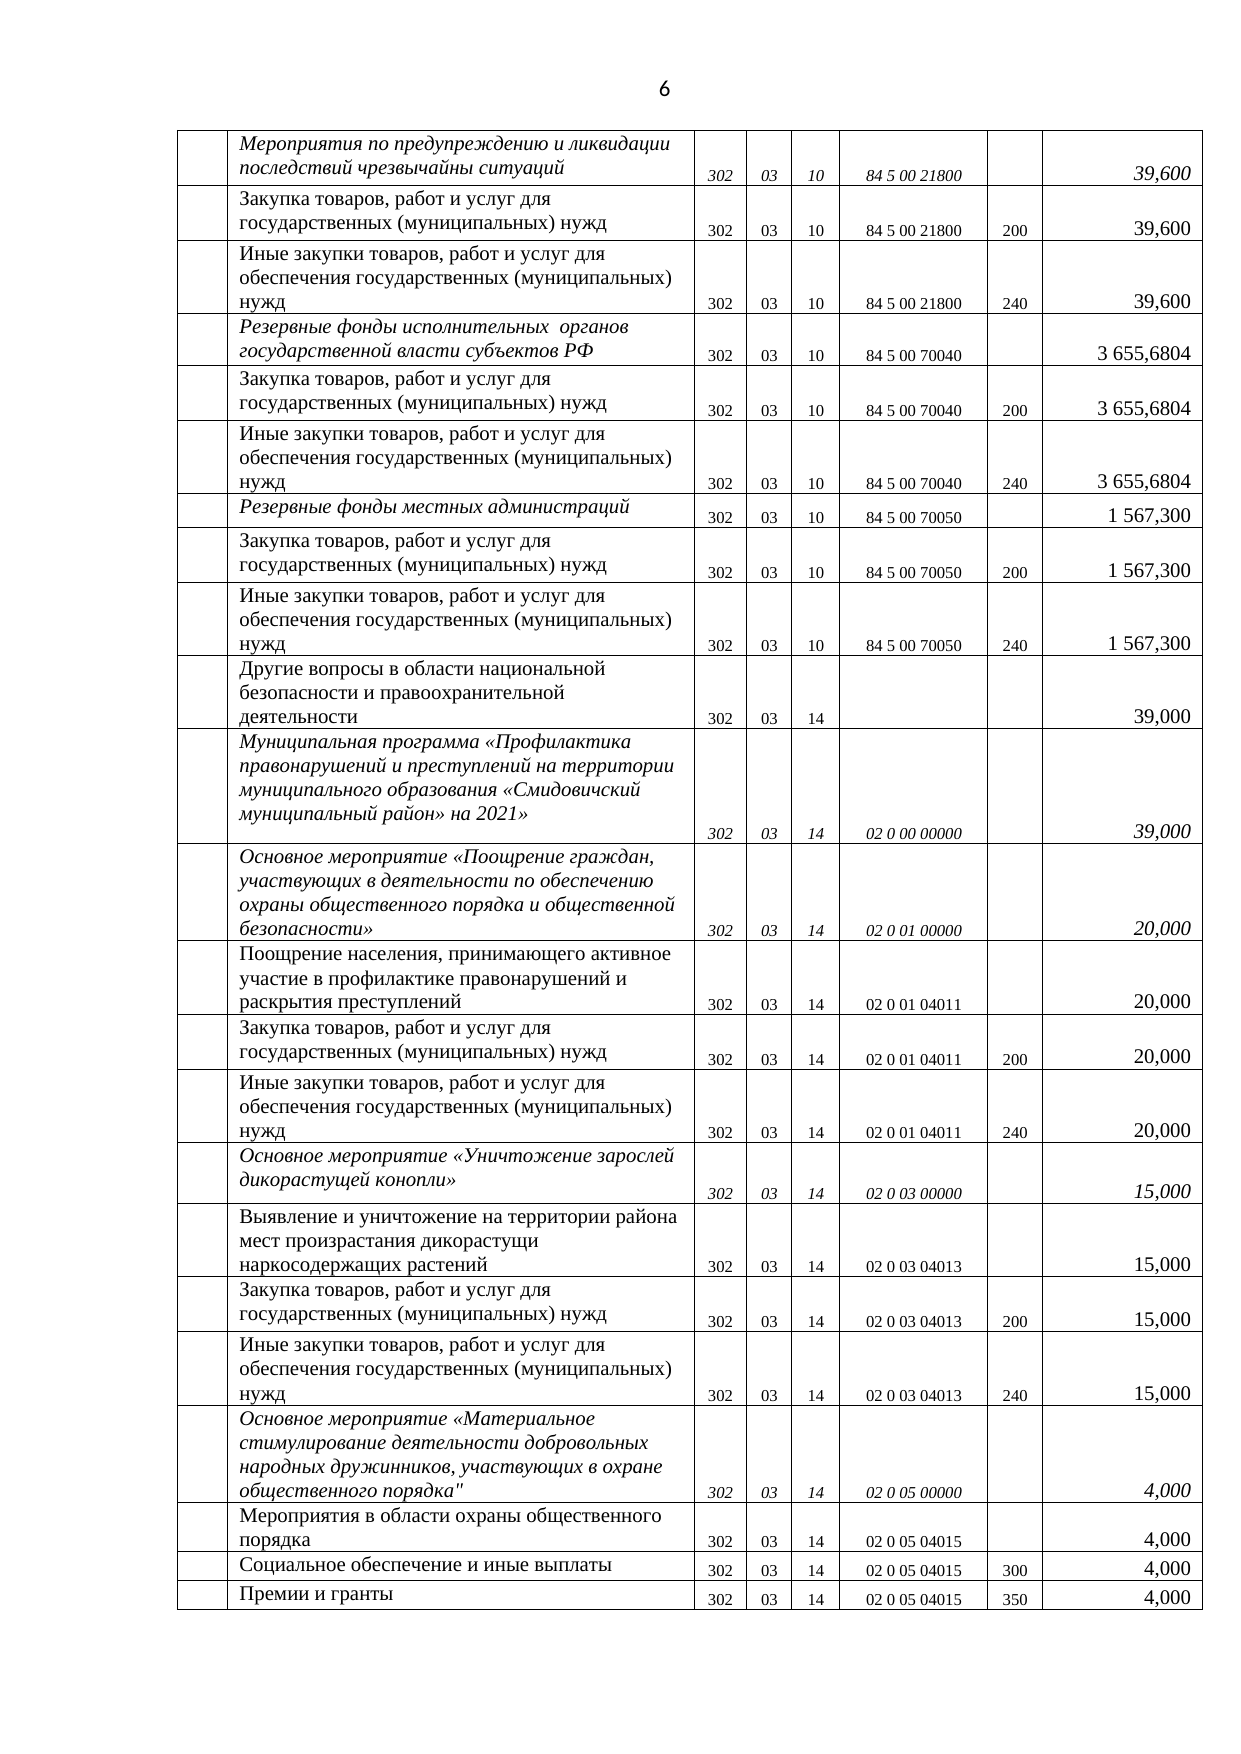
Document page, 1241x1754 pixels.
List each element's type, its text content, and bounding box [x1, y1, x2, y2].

table_cell 3 655,6804 [1043, 421, 1202, 493]
table_cell 4,000 [1043, 1552, 1202, 1580]
table_cell 10 [792, 494, 839, 527]
table_cell Мероприятия по предупреждению и ликвидации последствий чрезвычайны ситуаций [228, 131, 694, 185]
table_cell 20,000 [1043, 844, 1202, 940]
table_cell 200 [988, 366, 1042, 419]
table_cell 03 [747, 528, 791, 582]
table_cell [178, 1581, 227, 1609]
table_cell 302 [695, 1070, 746, 1142]
table_cell [178, 494, 227, 527]
table_cell 200 [988, 1015, 1042, 1068]
table_cell 02 0 01 00000 [840, 844, 987, 940]
table_cell 02 0 03 04013 [840, 1204, 987, 1276]
table_cell [988, 1503, 1042, 1551]
table_cell 10 [792, 366, 839, 419]
table_cell [178, 131, 227, 185]
table_cell Социальное обеспечение и иные выплаты [228, 1552, 694, 1580]
table_cell Иные закупки товаров, работ и услуг для обеспечения государственных (муниципальных) нужд [228, 1332, 694, 1404]
table_cell 03 [747, 1070, 791, 1142]
table_cell 84 5 00 21800 [840, 186, 987, 240]
table_cell 39,600 [1043, 241, 1202, 313]
table_cell 10 [792, 583, 839, 655]
table_cell [178, 1277, 227, 1331]
table_cell 84 5 00 70050 [840, 494, 987, 527]
table_cell 84 5 00 70050 [840, 528, 987, 582]
table_cell Иные закупки товаров, работ и услуг для обеспечения государственных (муниципальных) нужд [228, 583, 694, 655]
table_cell 14 [792, 1277, 839, 1331]
table_cell Закупка товаров, работ и услуг для государственных (муниципальных) нужд [228, 1277, 694, 1331]
table_cell 39,000 [1043, 729, 1202, 843]
table_cell [988, 1143, 1042, 1203]
table_cell [178, 1503, 227, 1551]
table_cell [178, 528, 227, 582]
table_cell 84 5 00 70040 [840, 421, 987, 493]
table_cell 14 [792, 1406, 839, 1502]
table_cell [178, 366, 227, 419]
table_cell 3 655,6804 [1043, 366, 1202, 419]
table_cell 302 [695, 1406, 746, 1502]
table_cell Муниципальная программа «Профилактика правонарушений и преступлений на территории муниципального образования «Смидовичский муниципальный район» на 2021» [228, 729, 694, 843]
table_cell [988, 1204, 1042, 1276]
table_cell 302 [695, 241, 746, 313]
table_cell Другие вопросы в области национальной безопасности и правоохранительной деятельности [228, 656, 694, 728]
table_cell [988, 844, 1042, 940]
table_cell 84 5 00 70040 [840, 366, 987, 419]
table_cell 03 [747, 1581, 791, 1609]
table_cell 03 [747, 1143, 791, 1203]
table_cell 3 655,6804 [1043, 314, 1202, 364]
table_cell 03 [747, 421, 791, 493]
table_cell [178, 241, 227, 313]
table_cell Выявление и уничтожение на территории района мест произрастания дикорастущи наркосодержащих растений [228, 1204, 694, 1276]
table_cell 03 [747, 844, 791, 940]
table_cell 39,000 [1043, 656, 1202, 728]
table_cell 03 [747, 583, 791, 655]
table_cell 14 [792, 844, 839, 940]
table_cell 302 [695, 656, 746, 728]
table_cell 14 [792, 1143, 839, 1203]
table_cell 200 [988, 186, 1042, 240]
table_cell 302 [695, 528, 746, 582]
table_cell 1 567,300 [1043, 528, 1202, 582]
table_cell 302 [695, 583, 746, 655]
table_cell Основное мероприятие «Уничтожение зарослей дикорастущей конопли» [228, 1143, 694, 1203]
table_cell Мероприятия в области охраны общественного порядка [228, 1503, 694, 1551]
table_cell 84 5 00 21800 [840, 131, 987, 185]
table_cell 240 [988, 1070, 1042, 1142]
table_cell 03 [747, 729, 791, 843]
table_cell 02 0 03 00000 [840, 1143, 987, 1203]
table_cell 302 [695, 1552, 746, 1580]
table_cell 03 [747, 1503, 791, 1551]
table_cell 20,000 [1043, 1070, 1202, 1142]
table_cell [178, 941, 227, 1013]
table_cell 300 [988, 1552, 1042, 1580]
table_cell 02 0 01 04011 [840, 941, 987, 1013]
table_cell 02 0 05 04015 [840, 1552, 987, 1580]
table_cell 302 [695, 844, 746, 940]
table_cell [178, 1143, 227, 1203]
table_cell 240 [988, 421, 1042, 493]
table_cell 15,000 [1043, 1332, 1202, 1404]
table_cell 10 [792, 186, 839, 240]
table_cell 03 [747, 131, 791, 185]
table_cell [178, 844, 227, 940]
table_cell 1 567,300 [1043, 583, 1202, 655]
table_cell [988, 729, 1042, 843]
table_cell 10 [792, 528, 839, 582]
table_cell [178, 314, 227, 364]
table_cell [178, 1406, 227, 1502]
table_cell 302 [695, 314, 746, 364]
table_cell 84 5 00 70040 [840, 314, 987, 364]
table_cell 302 [695, 941, 746, 1013]
table_cell 20,000 [1043, 1015, 1202, 1068]
table_cell 39,600 [1043, 186, 1202, 240]
table_cell 84 5 00 21800 [840, 241, 987, 313]
table_cell 10 [792, 131, 839, 185]
table_cell 302 [695, 366, 746, 419]
table_cell 10 [792, 421, 839, 493]
table_cell 03 [747, 1277, 791, 1331]
table_cell 302 [695, 1332, 746, 1404]
table_cell 15,000 [1043, 1143, 1202, 1203]
table_cell [178, 421, 227, 493]
table_cell 03 [747, 366, 791, 419]
table_cell 14 [792, 1332, 839, 1404]
table_cell 02 0 03 04013 [840, 1277, 987, 1331]
table_cell Закупка товаров, работ и услуг для государственных (муниципальных) нужд [228, 528, 694, 582]
table_cell 302 [695, 186, 746, 240]
table_cell 14 [792, 1503, 839, 1551]
table_cell 03 [747, 1332, 791, 1404]
table_cell 200 [988, 528, 1042, 582]
table_cell 02 0 05 04015 [840, 1581, 987, 1609]
table_cell 03 [747, 186, 791, 240]
table_cell [178, 729, 227, 843]
table_cell 14 [792, 1015, 839, 1068]
table_cell 15,000 [1043, 1204, 1202, 1276]
table_cell Основное мероприятие «Материальное стимулирование деятельности добровольных народных дружинников, участвующих в охране общественного порядка" [228, 1406, 694, 1502]
table_cell Резервные фонды местных администраций [228, 494, 694, 527]
table_cell [178, 1070, 227, 1142]
table_cell 03 [747, 1552, 791, 1580]
table_cell [840, 656, 987, 728]
table_cell 4,000 [1043, 1406, 1202, 1502]
table_cell Резервные фонды исполнительных органов государственной власти субъектов РФ [228, 314, 694, 364]
table_cell 03 [747, 1406, 791, 1502]
table_cell Иные закупки товаров, работ и услуг для обеспечения государственных (муниципальных) нужд [228, 241, 694, 313]
table_cell 14 [792, 1581, 839, 1609]
table_cell 240 [988, 583, 1042, 655]
table_cell Закупка товаров, работ и услуг для государственных (муниципальных) нужд [228, 366, 694, 419]
table_cell [178, 583, 227, 655]
table_cell Премии и гранты [228, 1581, 694, 1609]
table_cell 302 [695, 729, 746, 843]
table_cell [988, 494, 1042, 527]
table_cell 200 [988, 1277, 1042, 1331]
table_cell 302 [695, 494, 746, 527]
table_cell 14 [792, 1204, 839, 1276]
table_cell 03 [747, 1204, 791, 1276]
table_cell 10 [792, 314, 839, 364]
table_cell [178, 1552, 227, 1580]
table_cell 03 [747, 241, 791, 313]
table_cell [178, 1204, 227, 1276]
table_cell 20,000 [1043, 941, 1202, 1013]
table_cell 302 [695, 1143, 746, 1203]
table_cell Иные закупки товаров, работ и услуг для обеспечения государственных (муниципальных) нужд [228, 1070, 694, 1142]
table_cell 302 [695, 421, 746, 493]
table_cell 14 [792, 1552, 839, 1580]
table_cell 03 [747, 314, 791, 364]
table_cell 02 0 03 04013 [840, 1332, 987, 1404]
table_cell 302 [695, 1581, 746, 1609]
table_cell 03 [747, 656, 791, 728]
table_cell 302 [695, 1277, 746, 1331]
table_cell [988, 314, 1042, 364]
table_cell 4,000 [1043, 1503, 1202, 1551]
table_cell 4,000 [1043, 1581, 1202, 1609]
table_cell 14 [792, 941, 839, 1013]
table_cell 03 [747, 494, 791, 527]
table_cell 84 5 00 70050 [840, 583, 987, 655]
table_cell 02 0 00 00000 [840, 729, 987, 843]
table_cell 302 [695, 1015, 746, 1068]
table_cell 03 [747, 1015, 791, 1068]
table_cell 1 567,300 [1043, 494, 1202, 527]
table_cell [988, 656, 1042, 728]
table_cell [178, 1015, 227, 1068]
table_cell 350 [988, 1581, 1042, 1609]
table_cell 39,600 [1043, 131, 1202, 185]
table_cell Поощрение населения, принимающего активное участие в профилактике правонарушений и раскрытия преступлений [228, 941, 694, 1013]
table_cell 302 [695, 131, 746, 185]
table_cell 02 0 05 04015 [840, 1503, 987, 1551]
table_cell [178, 1332, 227, 1404]
table_cell 15,000 [1043, 1277, 1202, 1331]
table_cell [178, 186, 227, 240]
table_cell Основное мероприятие «Поощрение граждан, участвующих в деятельности по обеспечению охраны общественного порядка и общественной безопасности» [228, 844, 694, 940]
table_cell 10 [792, 241, 839, 313]
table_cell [228, 186, 694, 240]
table_cell 02 0 01 04011 [840, 1015, 987, 1068]
table_cell 02 0 05 00000 [840, 1406, 987, 1502]
table_cell [988, 941, 1042, 1013]
table_cell 240 [988, 241, 1042, 313]
table_cell [178, 656, 227, 728]
table_cell 02 0 01 04011 [840, 1070, 987, 1142]
table_cell [988, 1406, 1042, 1502]
table_cell 03 [747, 941, 791, 1013]
table_cell 14 [792, 729, 839, 843]
table_cell 302 [695, 1204, 746, 1276]
table_cell 14 [792, 1070, 839, 1142]
table_cell 240 [988, 1332, 1042, 1404]
table_cell Закупка товаров, работ и услуг для государственных (муниципальных) нужд [228, 1015, 694, 1068]
table_cell Иные закупки товаров, работ и услуг для обеспечения государственных (муниципальных) нужд [228, 421, 694, 493]
table_cell 14 [792, 656, 839, 728]
table_cell 302 [695, 1503, 746, 1551]
table_cell [988, 131, 1042, 185]
